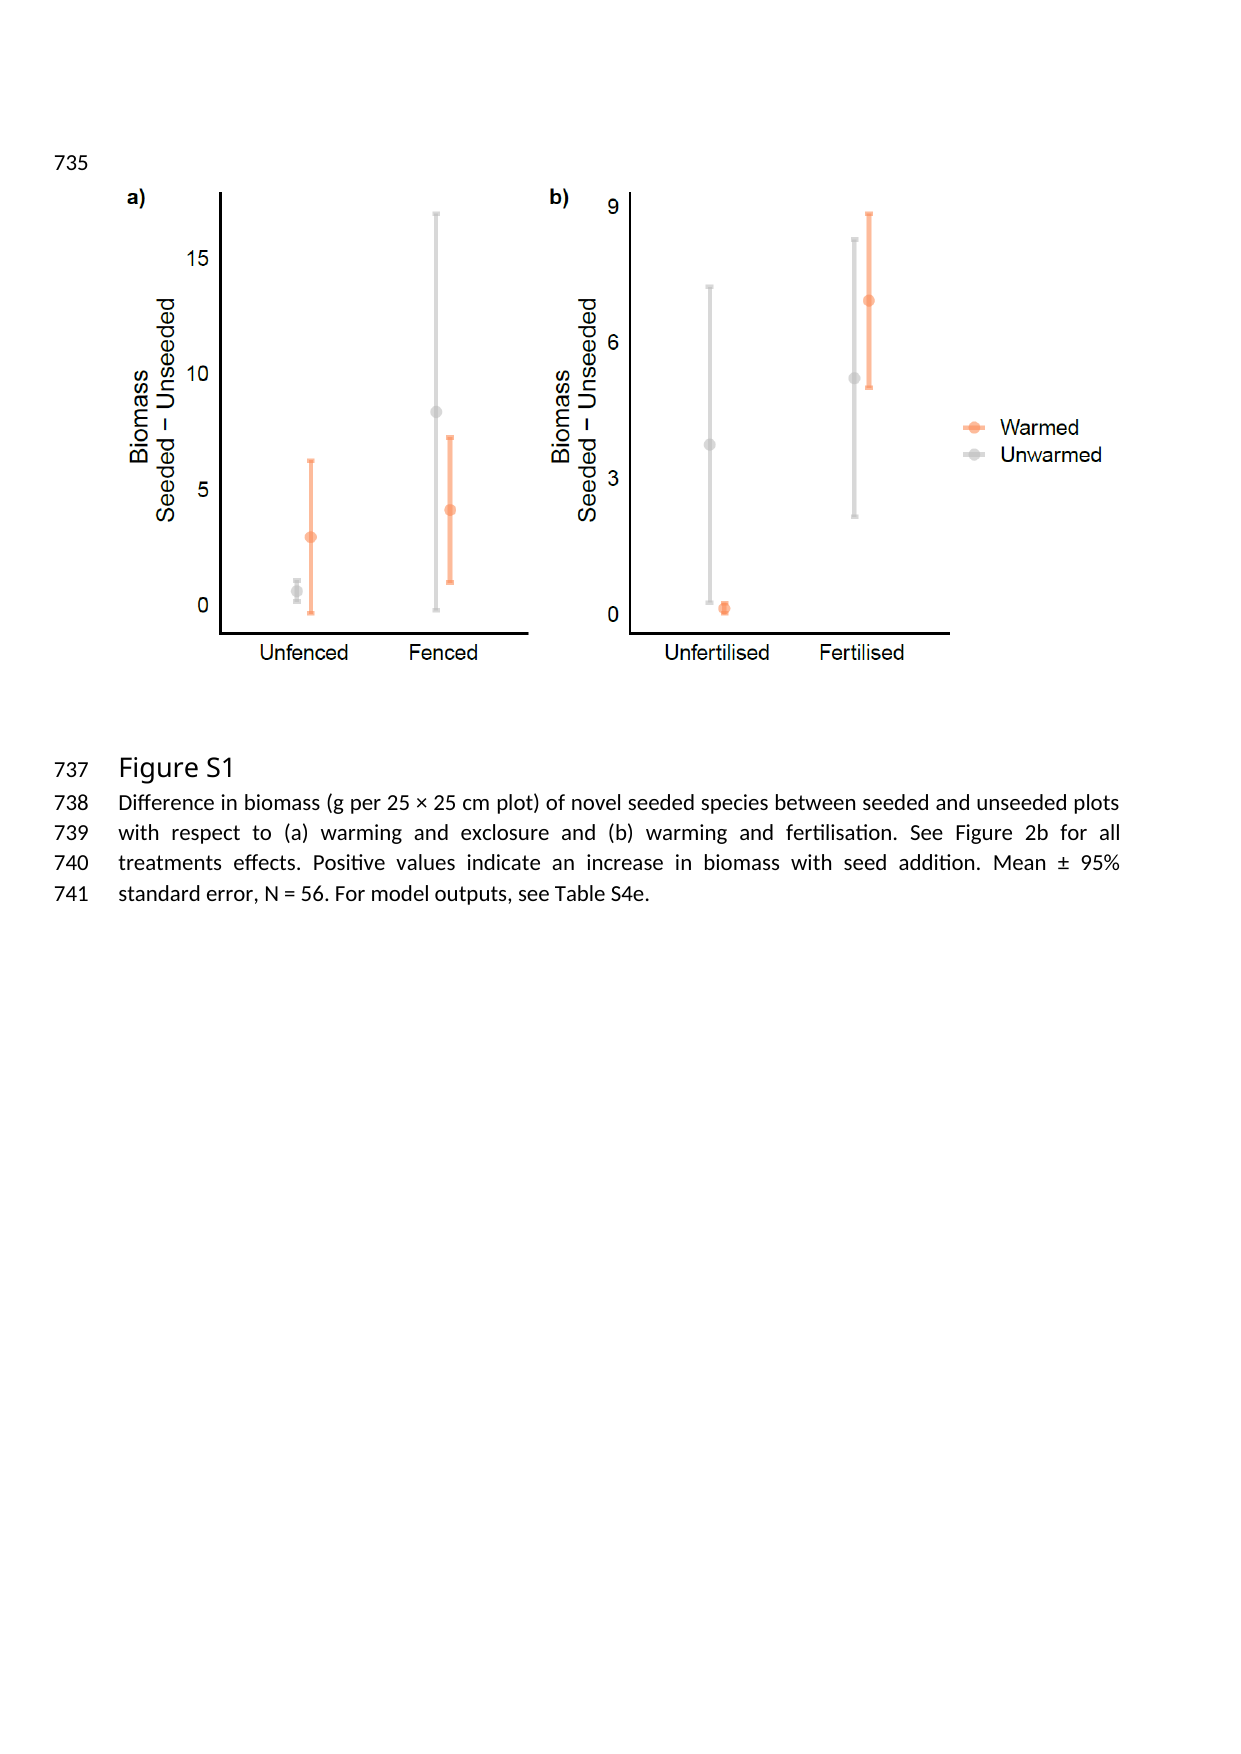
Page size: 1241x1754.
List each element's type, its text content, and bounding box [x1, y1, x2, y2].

subtitle Figure S1 [118, 748, 1122, 785]
picture [117, 181, 1122, 681]
text Difference in biomass (g per 25 × 25 cm plot) of novel seeded species between seeded and unseeded plots with respect to (a) warming and exclosure and (b) warming and fertilisation. See Figure 2b for all treatments effects. Positive values indicate an increase in biomass with seed addition. Mean ± 95% standard error, N = 56. For model outputs, see Table S4e. [118, 788, 1122, 907]
